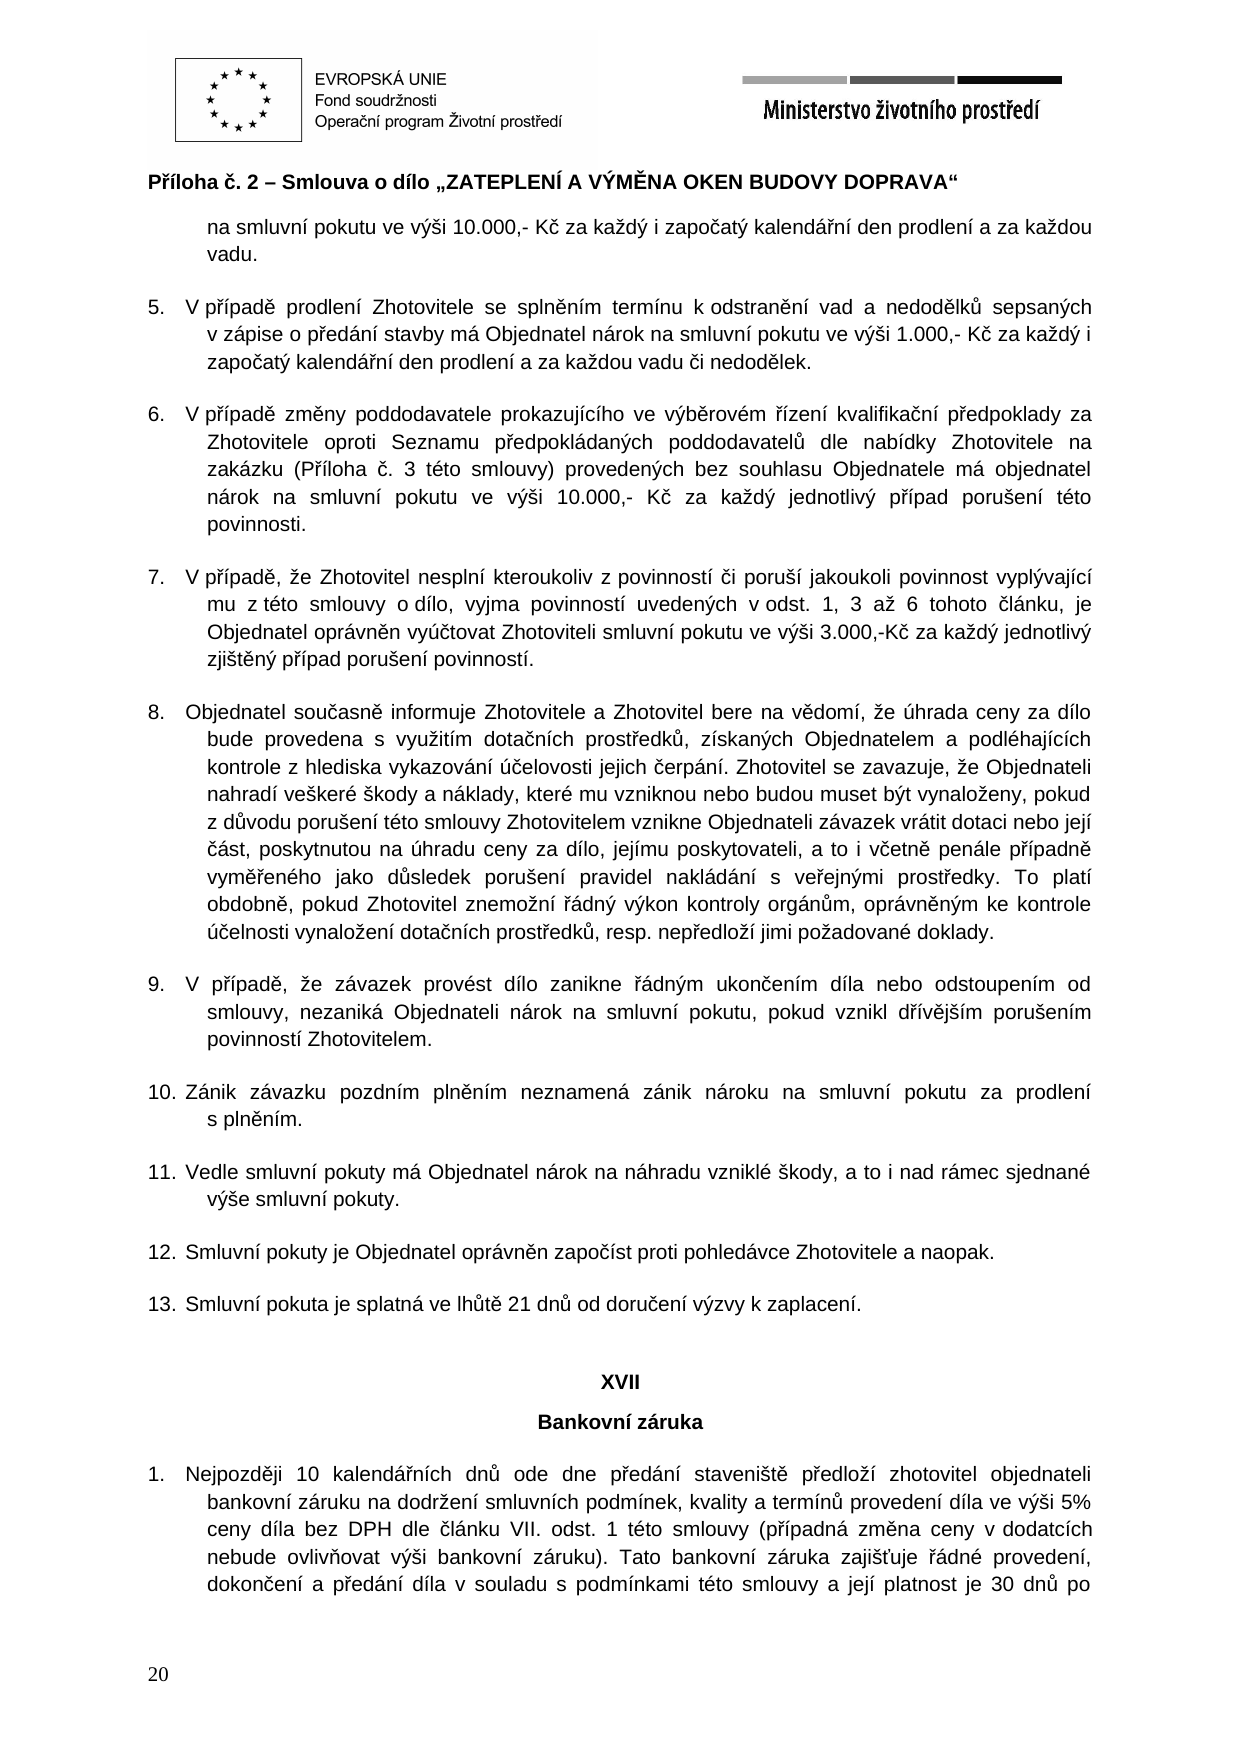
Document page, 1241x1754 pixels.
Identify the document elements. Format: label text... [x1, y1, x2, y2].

picture [147, 30, 598, 170]
list Smluvní pokuta je splatná ve lhůtě 21 dnů od doručení výzvy k zaplacení. [148, 1292, 1093, 1316]
list Smluvní pokuty je Objednatel oprávněn započíst proti pohledávce Zhotovitele a naopak. [148, 1239, 1093, 1263]
text XVII [148, 1369, 1093, 1393]
list V případě změny poddodavatele prokazujícího ve výběrovém řízení kvalifikační předpoklady za Zhotovitele oproti Seznamu předpokládaných poddodavatelů dle nabídky Zhotovitele na zakázku (Příloha č. 3 této smlouvy) provedených bez souhlasu Objednatele má objednatel nárok na smluvní pokutu ve výši 10.000,- Kč za každý jednotlivý případ porušení této povinnosti. [148, 402, 1093, 536]
picture [711, 29, 1093, 170]
text Bankovní záruka [148, 1409, 1093, 1433]
list Objednatel současně informuje Zhotovitele a Zhotovitel bere na vědomí, že úhrada ceny za dílo bude provedena s využitím dotačních prostředků, získaných Objednatelem a podléhajících kontrole z hlediska vykazování účelovosti jejich čerpání. Zhotovitel se zavazuje, že Objednateli nahradí veškeré škody a náklady, které mu vzniknou nebo budou muset být vynaloženy, pokud z důvodu porušení této smlouvy Zhotovitelem vznikne Objednateli závazek vrátit dotaci nebo její část, poskytnutou na úhradu ceny za dílo, jejímu poskytovateli, a to i včetně penále případně vyměřeného jako důsledek porušení pravidel nakládání s veřejnými prostředky. To platí obdobně, pokud Zhotovitel znemožní řádný výkon kontroly orgánům, oprávněným ke kontrole účelnosti vynaložení dotačních prostředků, resp. nepředloží jimi požadované doklady. [148, 699, 1093, 943]
list V případě, že Zhotovitel nesplní kteroukoliv z povinností či poruší jakoukoli povinnost vyplývající mu z této smlouvy o dílo, vyjma povinností uvedených v odst. 1, 3 až 6 tohoto článku, je Objednatel oprávněn vyúčtovat Zhotoviteli smluvní pokutu ve výši 3.000,-Kč za každý jednotlivý zjištěný případ porušení povinností. [148, 564, 1093, 671]
list V případě prodlení Zhotovitele se splněním termínu k odstranění vad a nedodělků sepsaných v zápise o předání stavby má Objednatel nárok na smluvní pokutu ve výši 1.000,- Kč za každý i započatý kalendářní den prodlení a za každou vadu či nedodělek. [148, 294, 1093, 373]
list V případě, že závazek provést dílo zanikne řádným ukončením díla nebo odstoupením od smlouvy, nezaniká Objednateli nárok na smluvní pokutu, pokud vznikl dřívějším porušením povinností Zhotovitelem. [148, 972, 1093, 1051]
list Vedle smluvní pokuty má Objednatel nárok na náhradu vzniklé škody, a to i nad rámec sjednané výše smluvní pokuty. [148, 1159, 1093, 1211]
list Zánik závazku pozdním plněním neznamená zánik nároku na smluvní pokutu za prodlení s plněním. [148, 1079, 1093, 1131]
